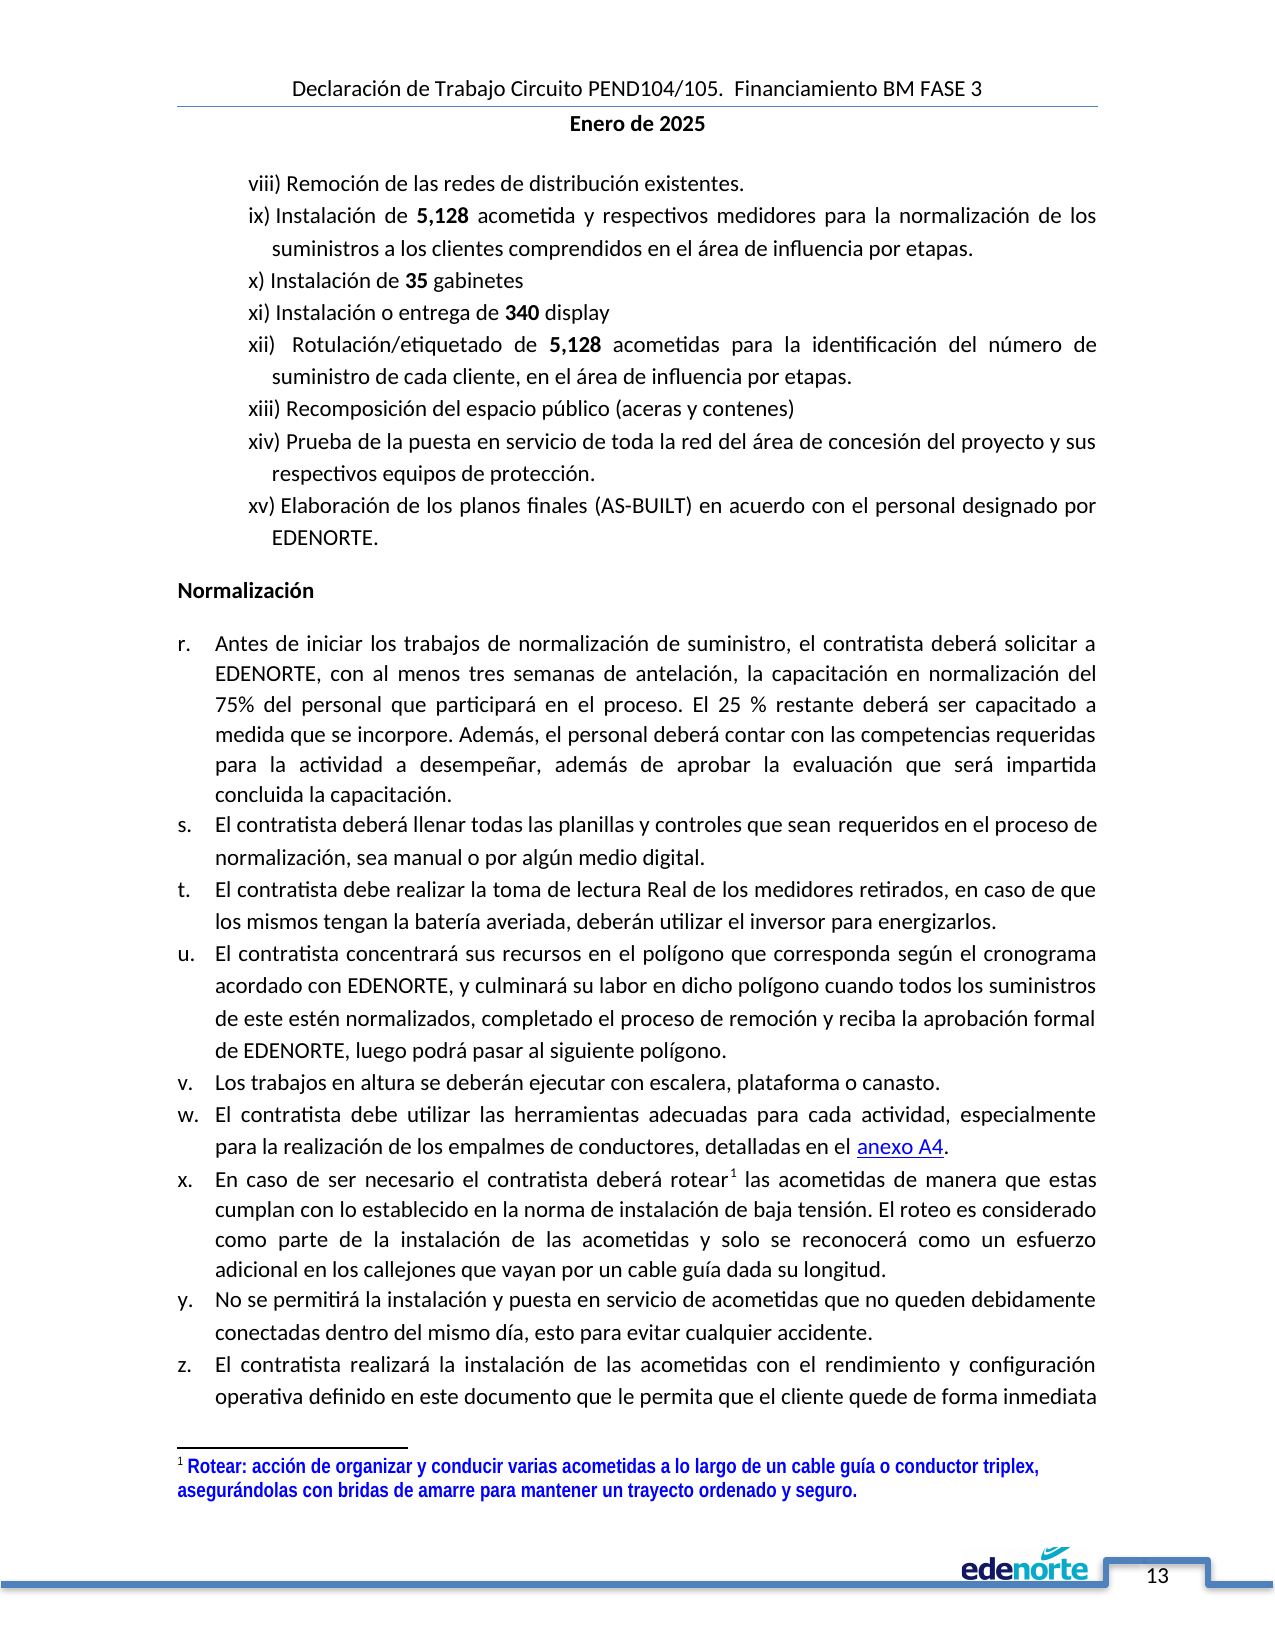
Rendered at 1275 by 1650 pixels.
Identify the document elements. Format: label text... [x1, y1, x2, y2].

list El contratista concentrará sus recursos en el polígono que corresponda según el cronograma acordado con EDENORTE, y culminará su labor en dicho polígono cuando todos los suministros de este estén normalizados, completado el proceso de remoción y reciba la aprobación formal de EDENORTE, luego podrá pasar al siguiente polígono. [177, 939, 1098, 1064]
list Rotulación/etiquetado de 5,128 acometidas para la identificación del número de suministro de cada cliente, en el área de influencia por etapas. [248, 330, 1098, 390]
list En caso de ser necesario el contratista deberá rotear las acometidas de manera que estas cumplan con lo establecido en la norma de instalación de baja tensión. El roteo es considerado como parte de la instalación de las acometidas y solo se reconocerá como un esfuerzo adicional en los callejones que vayan por un cable guía dada su longitud. [177, 1165, 1098, 1283]
list Antes de iniciar los trabajos de normalización de suministro, el contratista deberá solicitar a EDENORTE, con al menos tres semanas de antelación, la capacitación en normalización del 75% del personal que participará en el proceso. El 25 % restante deberá ser capacitado a medida que se incorpore. Además, el personal deberá contar con las competencias requeridas para la actividad a desempeñar, además de aprobar la evaluación que será impartida concluida la capacitación. [177, 629, 1098, 808]
list Prueba de la puesta en servicio de toda la red del área de concesión del proyecto y sus respectivos equipos de protección. [248, 427, 1098, 487]
list Recomposición del espacio público (aceras y contenes) [248, 394, 1098, 423]
list Elaboración de los planos finales (AS-BUILT) en acuerdo con el personal designado por EDENORTE. [248, 491, 1098, 551]
list Remoción de las redes de distribución existentes. [248, 169, 1098, 197]
list Instalación de 5,128 acometida y respectivos medidores para la normalización de los suministros a los clientes comprendidos en el área de influencia por etapas. [248, 201, 1098, 262]
list No se permitirá la instalación y puesta en servicio de acometidas que no queden debidamente conectadas dentro del mismo día, esto para evitar cualquier accidente. [177, 1286, 1098, 1346]
list Instalación o entrega de 340 display [248, 298, 1098, 326]
text Normalización [177, 576, 1098, 604]
picture [961, 1547, 1088, 1580]
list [177, 1350, 1098, 1410]
list El contratista debe realizar la toma de lectura Real de los medidores retirados, en caso de que los mismos tengan la batería averiada, deberán utilizar el inversor para energizarlos. [177, 875, 1098, 935]
list Instalación de 35 gabinetes [248, 266, 1098, 294]
list Los trabajos en altura se deberán ejecutar con escalera, plataforma o canasto. [177, 1068, 1098, 1096]
list El contratista debe utilizar las herramientas adecuadas para cada actividad, especialmente para la realización de los empalmes de conductores, detalladas en el anexo A4. [177, 1100, 1098, 1161]
list El contratista deberá llenar todas las planillas y controles que sean requeridos en el proceso de normalización, sea manual o por algún medio digital. [177, 811, 1098, 871]
